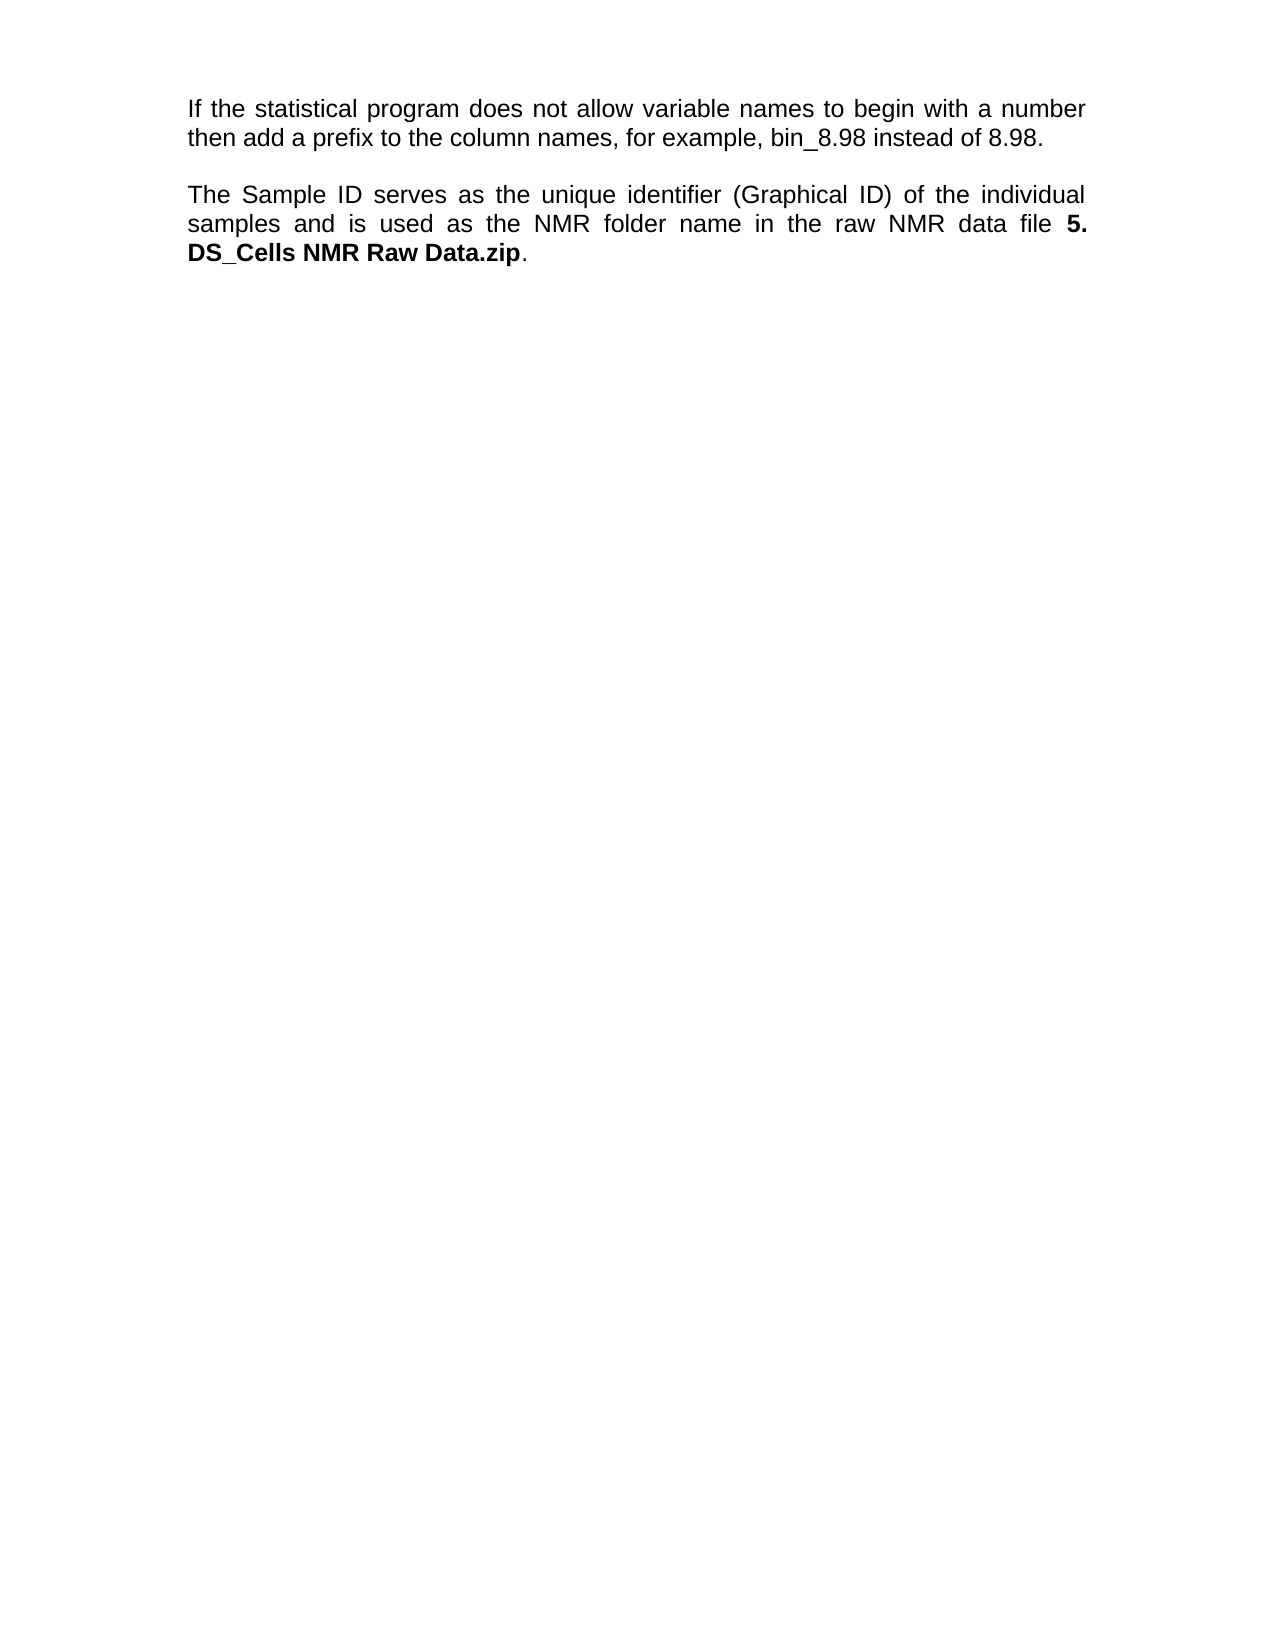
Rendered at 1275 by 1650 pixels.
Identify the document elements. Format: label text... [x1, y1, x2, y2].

text The Sample ID serves as the unique identifier (Graphical ID) of the individual samples and is used as the NMR folder name in the raw NMR data file 5. DS_Cells NMR Raw Data.zip. [187, 180, 1087, 266]
text If the statistical program does not allow variable names to begin with a number then add a prefix to the column names, for example, bin_8.98 instead of 8.98. [187, 94, 1087, 151]
